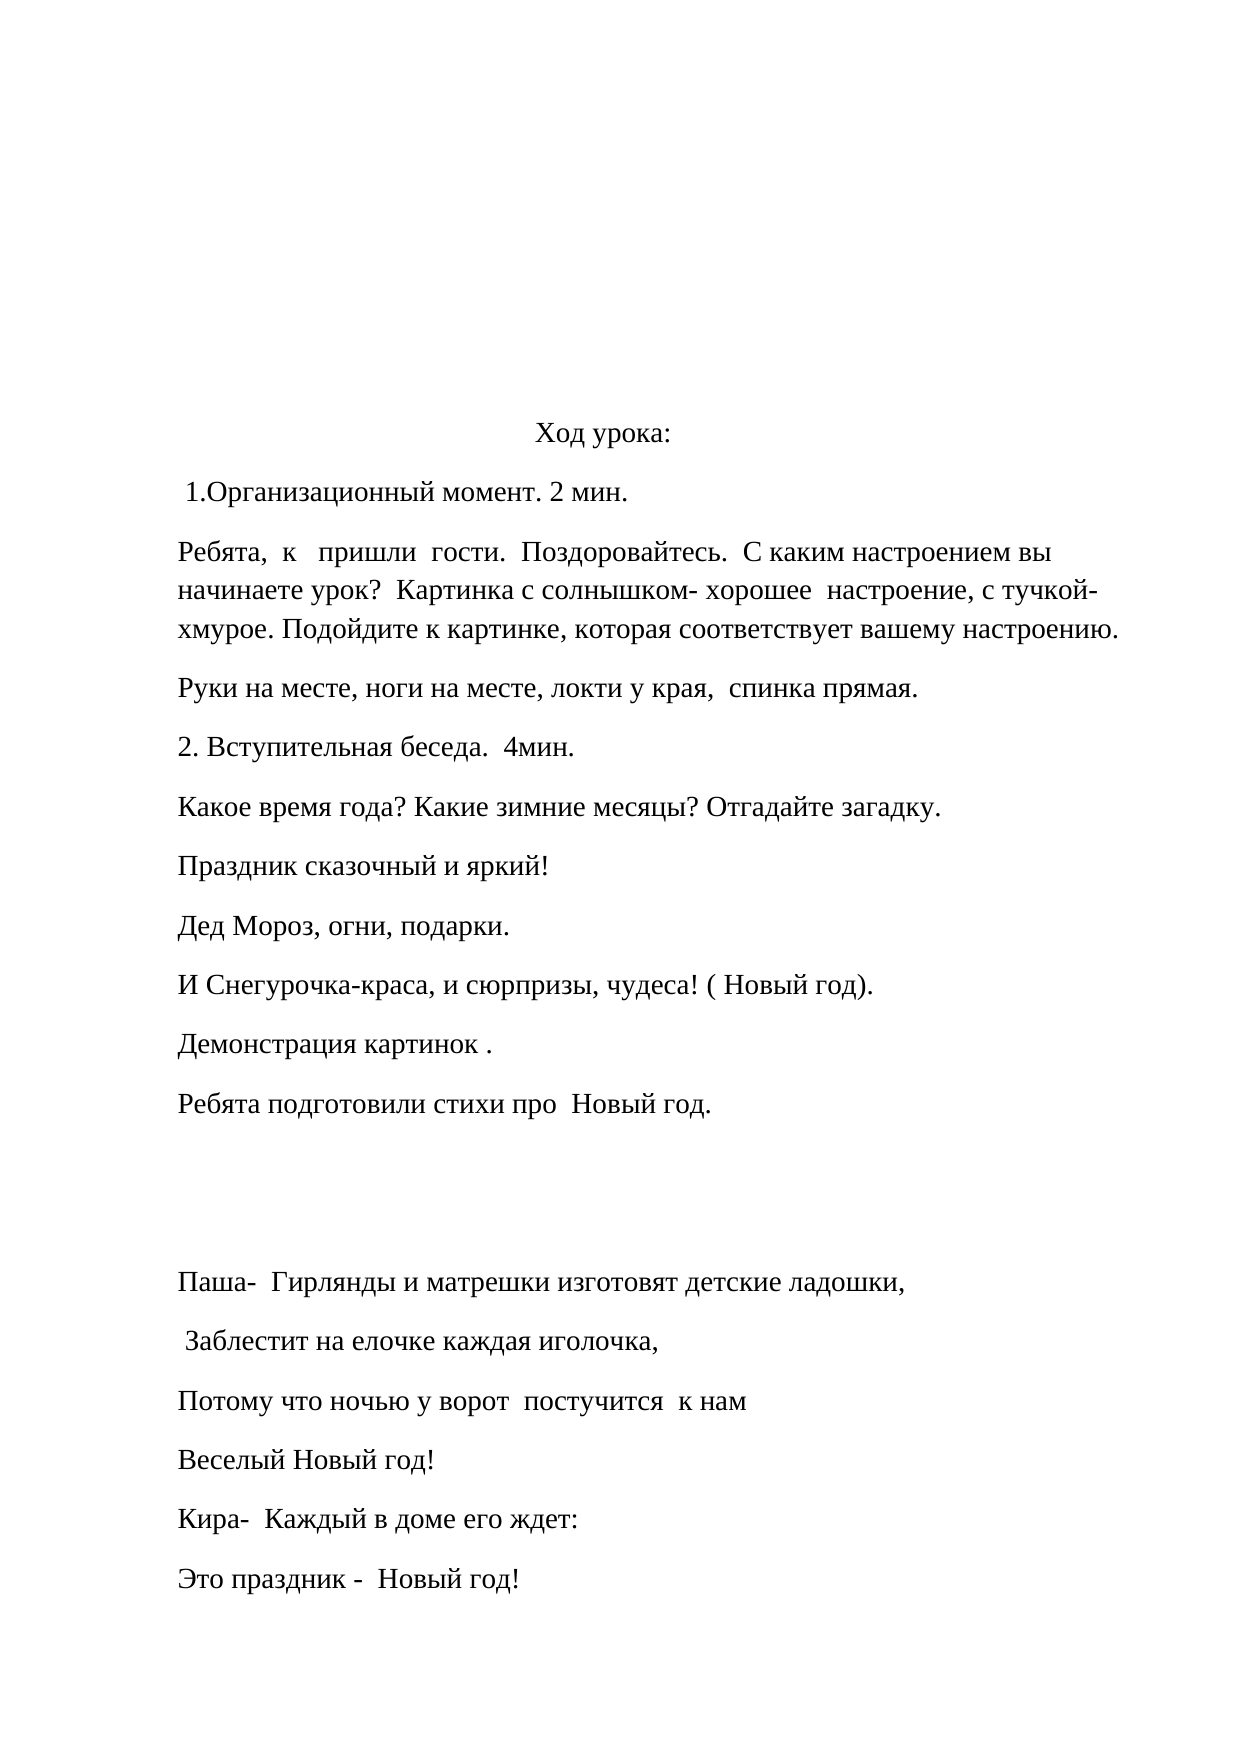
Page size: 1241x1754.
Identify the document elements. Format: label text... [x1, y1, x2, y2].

text Веселый Новый год! [177, 1442, 1152, 1476]
text Заблестит на елочке каждая иголочка, [177, 1323, 1152, 1357]
text Праздник сказочный и яркий! [177, 848, 1152, 882]
text Ход урока: [177, 415, 1152, 448]
text Демонстрация картинок . [177, 1026, 1152, 1060]
text Паша- Гирлянды и матрешки изготовят детские ладошки, [177, 1264, 1152, 1297]
text 2. Вступительная беседа. 4мин. [177, 729, 1152, 763]
text Дед Мороз, огни, подарки. [177, 908, 1152, 941]
text 1.Организационный момент. 2 мин. [177, 474, 1152, 508]
text Какое время года? Какие зимние месяцы? Отгадайте загадку. [177, 789, 1152, 822]
text Потому что ночью у ворот постучится к нам [177, 1383, 1152, 1416]
text Ребята подготовили стихи про Новый год. [177, 1086, 1152, 1119]
text Ребята, к пришли гости. Поздоровайтесь. С каким настроением вы начинаете урок? Картинка с солнышком- хорошее настроение, с тучкой- хмурое. Подойдите к картинке, которая соответствует вашему настроению. [177, 534, 1152, 644]
text Кира- Каждый в доме его ждет: [177, 1501, 1152, 1535]
text И Снегурочка-краса, и сюрпризы, чудеса! ( Новый год). [177, 967, 1152, 1001]
text Руки на месте, ноги на месте, локти у края, спинка прямая. [177, 670, 1152, 704]
text Это праздник - Новый год! [177, 1561, 1152, 1594]
